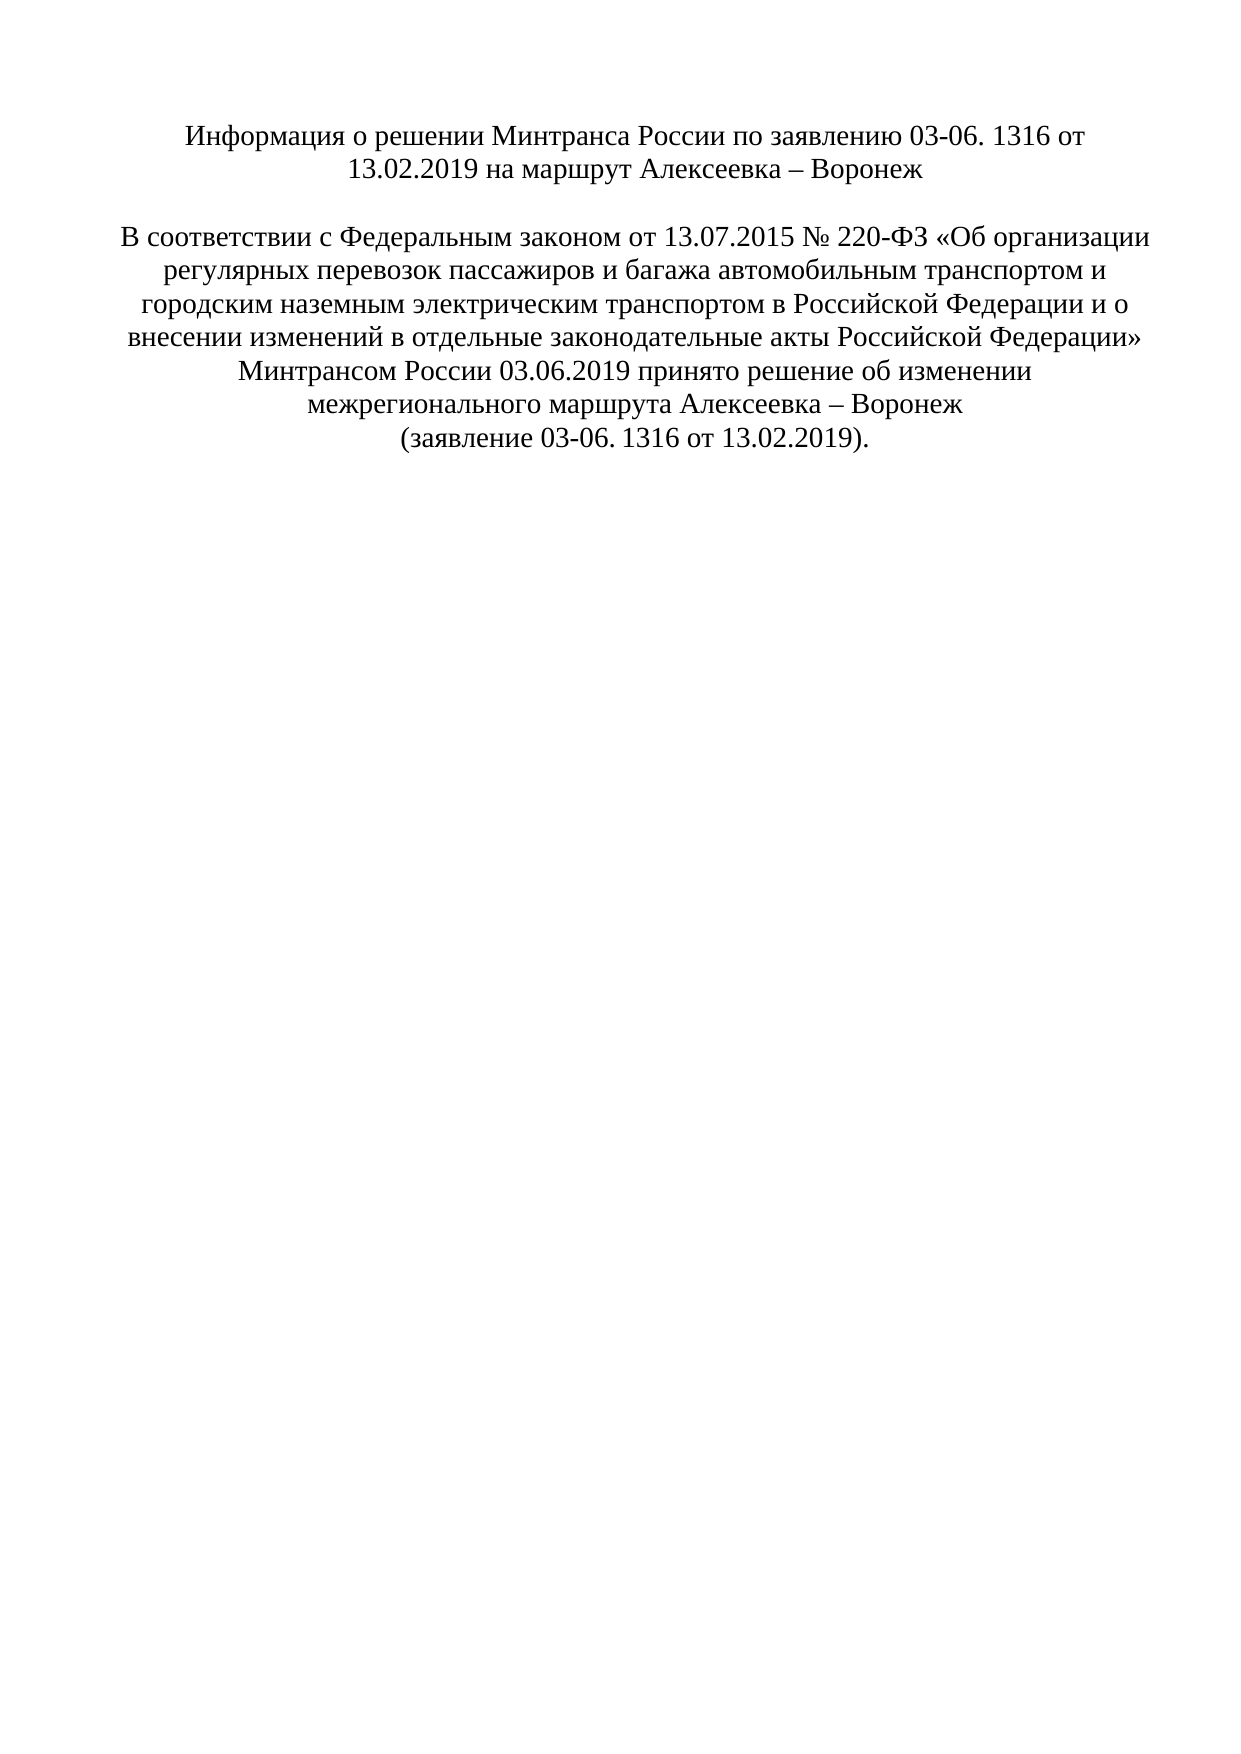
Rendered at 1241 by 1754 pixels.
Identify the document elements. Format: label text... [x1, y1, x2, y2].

text Информация о решении Минтранса России по заявлению 03-06. 1316 от 13.02.2019 на маршрут Алексеевка – Воронеж [118, 118, 1152, 185]
text (заявление 03-06. 1316 от 13.02.2019). [118, 420, 1152, 453]
text В соответствии с Федеральным законом от 13.07.2015 № 220-ФЗ «Об организации регулярных перевозок пассажиров и багажа автомобильным транспортом и городским наземным электрическим транспортом в Российской Федерации и о внесении изменений в отдельные законодательные акты Российской Федерации» Минтрансом России 03.06.2019 принято решение об изменении межрегионального маршрута Алексеевка – Воронеж [118, 219, 1152, 420]
